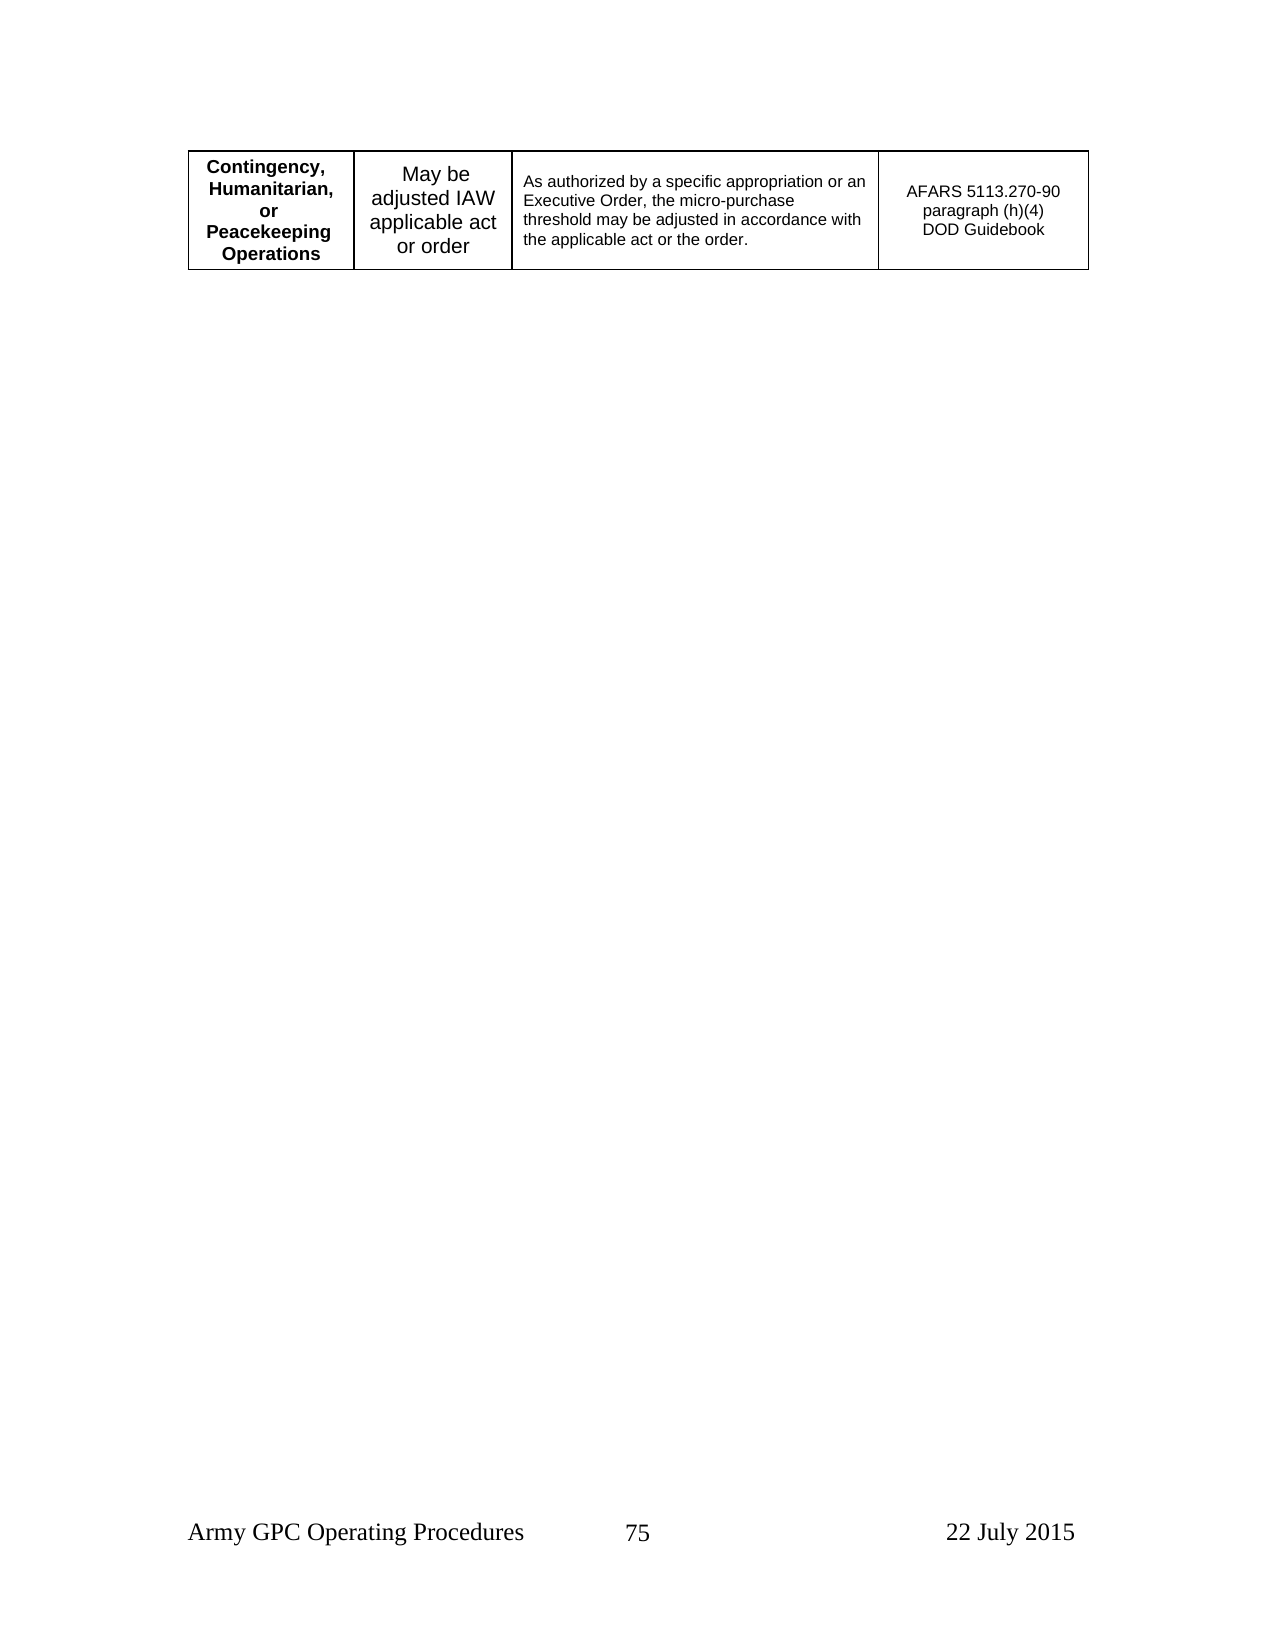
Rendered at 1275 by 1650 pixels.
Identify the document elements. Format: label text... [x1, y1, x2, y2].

table_cell Contingency, Humanitarian, or Peacekeeping Operations [189, 152, 353, 269]
table_cell May be adjusted IAW applicable act or order [355, 152, 511, 269]
table_cell AFARS 5113.270-90 paragraph (h)(4) DOD Guidebook [879, 152, 1088, 269]
table_cell As authorized by a specific appropriation or an Executive Order, the micro-purchase threshold may be adjusted in accordance with the applicable act or the order. [513, 152, 878, 269]
